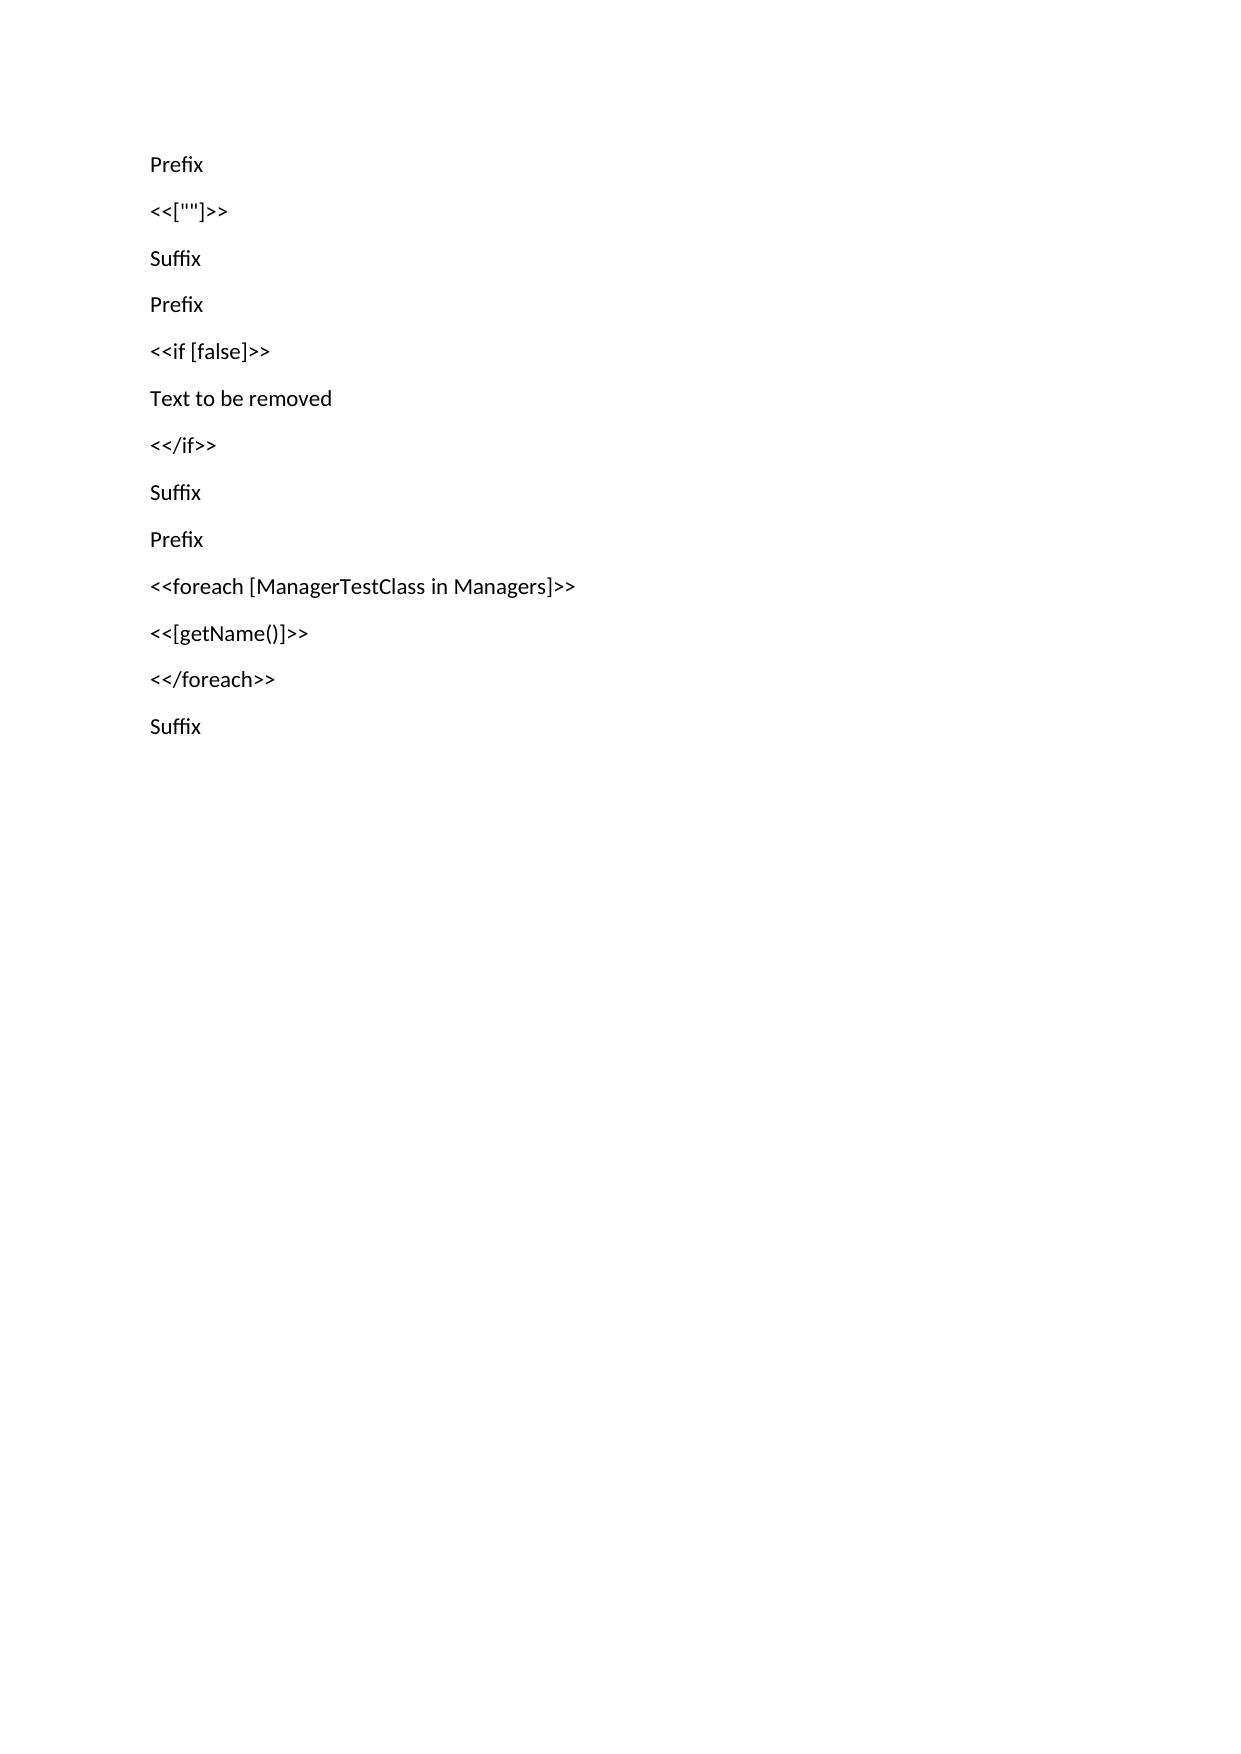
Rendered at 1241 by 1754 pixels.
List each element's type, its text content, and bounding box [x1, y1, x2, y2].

text Suffix [150, 478, 1090, 506]
text <<[getName()]>> [150, 619, 1090, 647]
text Suffix [150, 244, 1090, 272]
text <<[""]>> [150, 197, 1090, 225]
text <<foreach [ManagerTestClass in Managers]>> [150, 572, 1090, 600]
text Prefix [150, 291, 1090, 319]
text Suffix [150, 712, 1090, 741]
text <<if [false]>> [150, 337, 1090, 366]
text Prefix [150, 150, 1090, 178]
text <</if>> [150, 431, 1090, 459]
text <</foreach>> [150, 666, 1090, 694]
text Prefix [150, 525, 1090, 553]
text Text to be removed [150, 384, 1090, 412]
